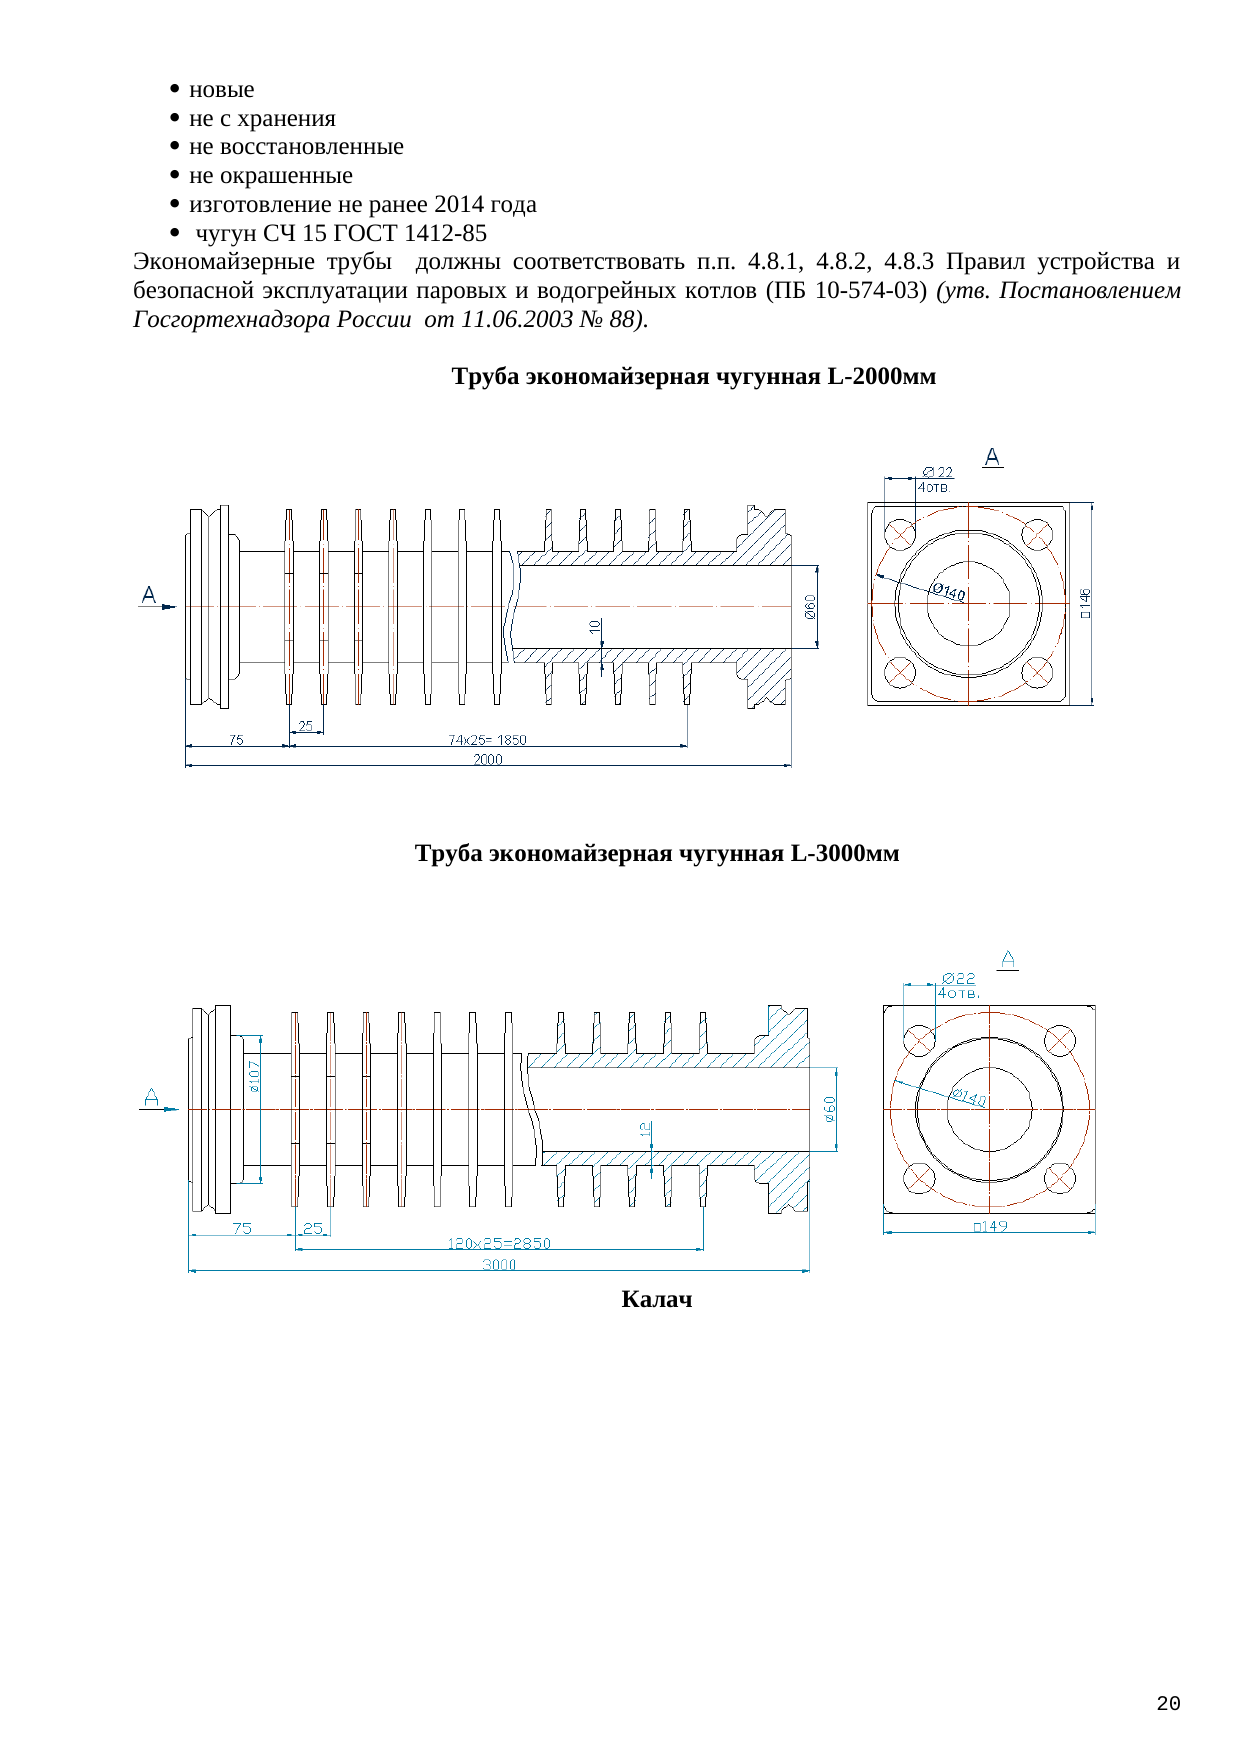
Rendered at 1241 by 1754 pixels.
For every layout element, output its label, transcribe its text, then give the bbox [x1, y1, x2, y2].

text Экономайзерные трубы должны соответствовать п.п. 4.8.1, 4.8.2, 4.8.3 Правил устройства и безопасной эксплуатации паровых и водогрейных котлов (ПБ 10-574-03) (утв. Постановлением Госгортехнадзора России от 11.06.2003 № 88). [133, 246, 1181, 333]
text Труба экономайзерная чугунная L-3000мм [133, 838, 1181, 867]
list не с хранения [170, 103, 1181, 131]
text Труба экономайзерная чугунная L-2000мм [133, 361, 1181, 390]
list не восстановленные [170, 131, 1181, 160]
list новые [170, 74, 1181, 103]
text Калач [133, 1284, 1181, 1313]
picture [132, 415, 1102, 781]
list не окрашенные [170, 160, 1181, 189]
picture [132, 923, 1107, 1284]
list изготовление не ранее 2014 года [170, 189, 1181, 218]
list чугун СЧ 15 ГОСТ 1412-85 [170, 218, 1181, 246]
